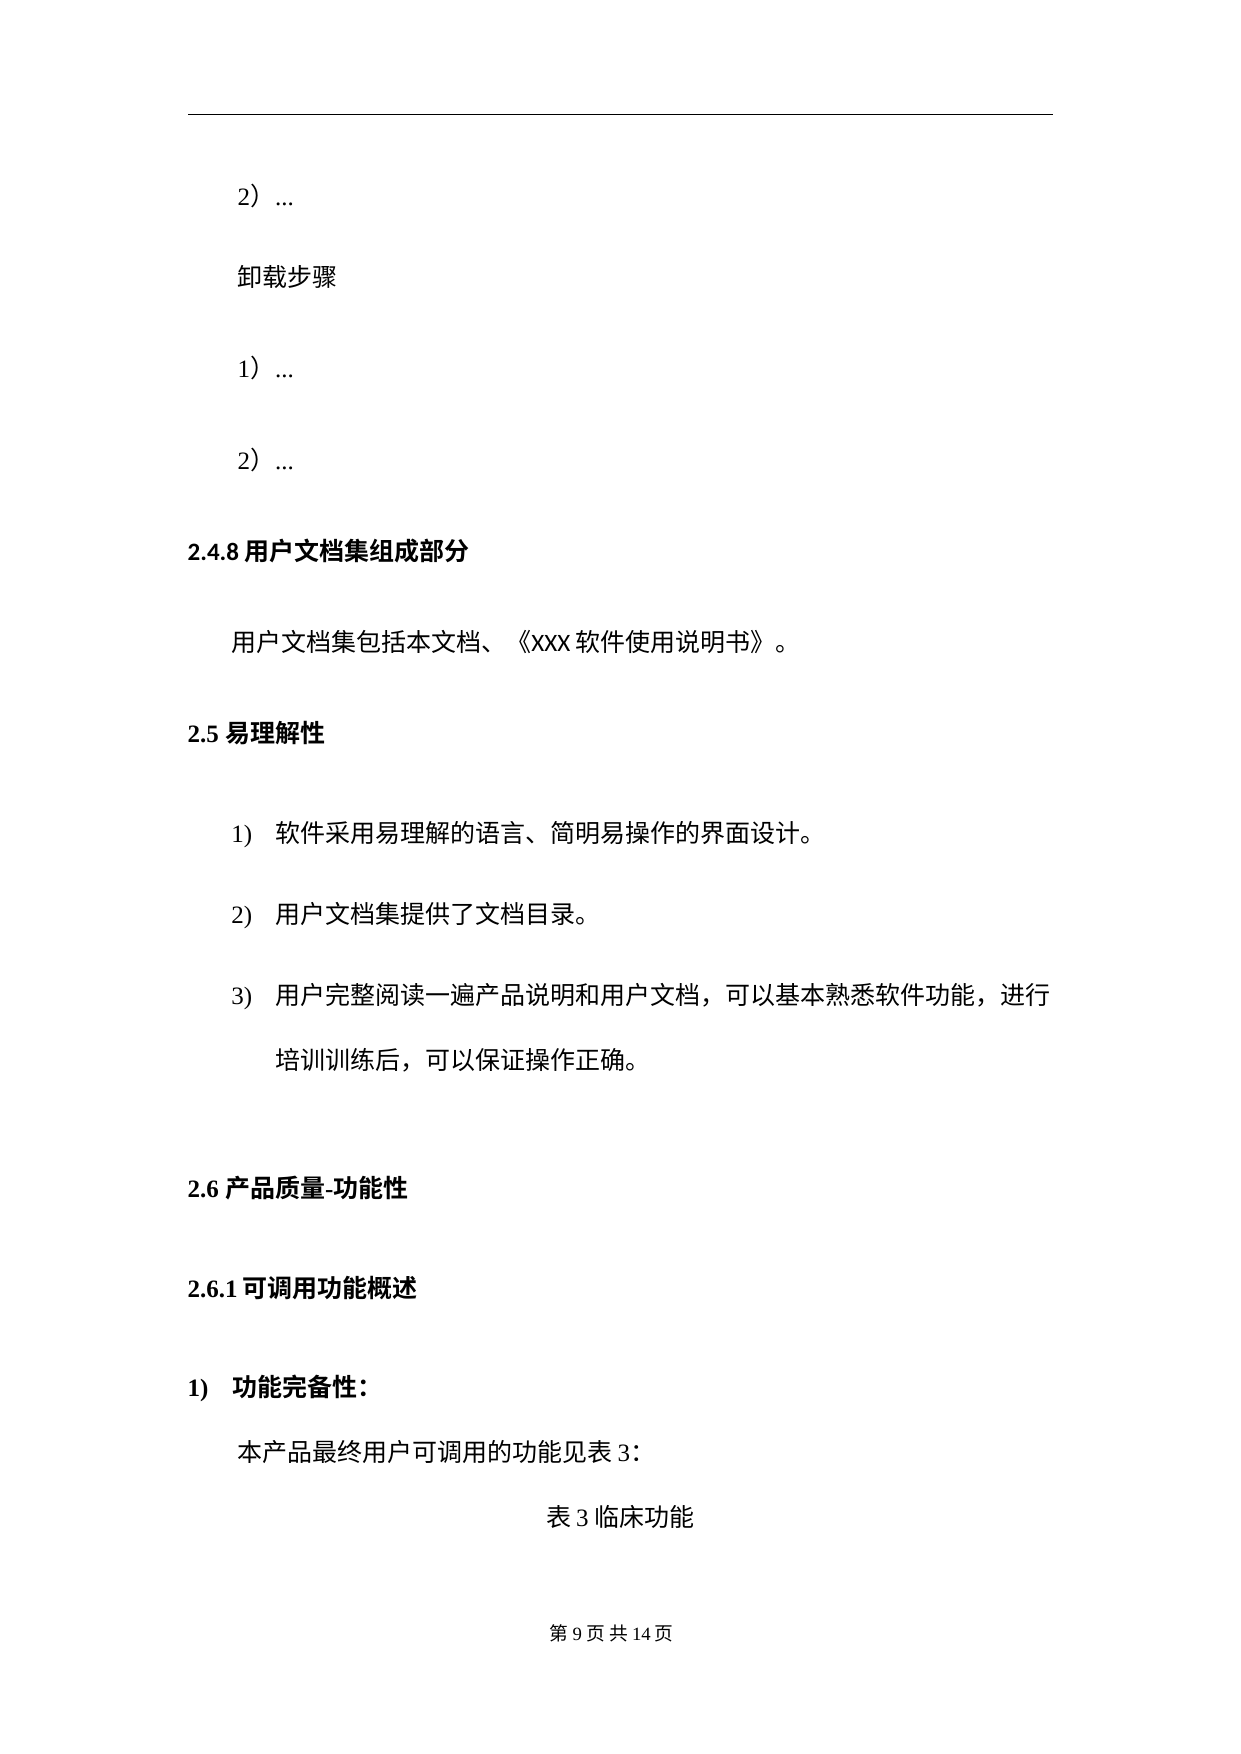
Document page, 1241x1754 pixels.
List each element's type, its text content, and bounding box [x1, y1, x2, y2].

list 软件采用易理解的语言、简明易操作的界面设计。 [231, 799, 1053, 864]
list 功能完备性： [187, 1353, 1053, 1418]
list ... [187, 162, 1053, 227]
text 卸载步骤 [187, 243, 1053, 308]
list ... [187, 334, 1053, 399]
subtitle 2.4.8用户文档集组成部分 [187, 517, 1053, 582]
subtitle 2.6 产品质量-功能性 [187, 1154, 1053, 1219]
text 表3 临床功能 [187, 1483, 1053, 1548]
subtitle 2.6.1可调用功能概述 [187, 1254, 1053, 1319]
list 用户完整阅读一遍产品说明和用户文档，可以基本熟悉软件功能，进行培训训练后，可以保证操作正确。 [231, 961, 1053, 1091]
list 用户文档集提供了文档目录。 [231, 880, 1053, 945]
subtitle 2.5 易理解性 [187, 699, 1053, 764]
text 本产品最终用户可调用的功能见表3： [187, 1418, 1053, 1483]
list ... [187, 426, 1053, 491]
text 用户文档集包括本文档、《XXX软件使用说明书》。 [187, 608, 1053, 673]
